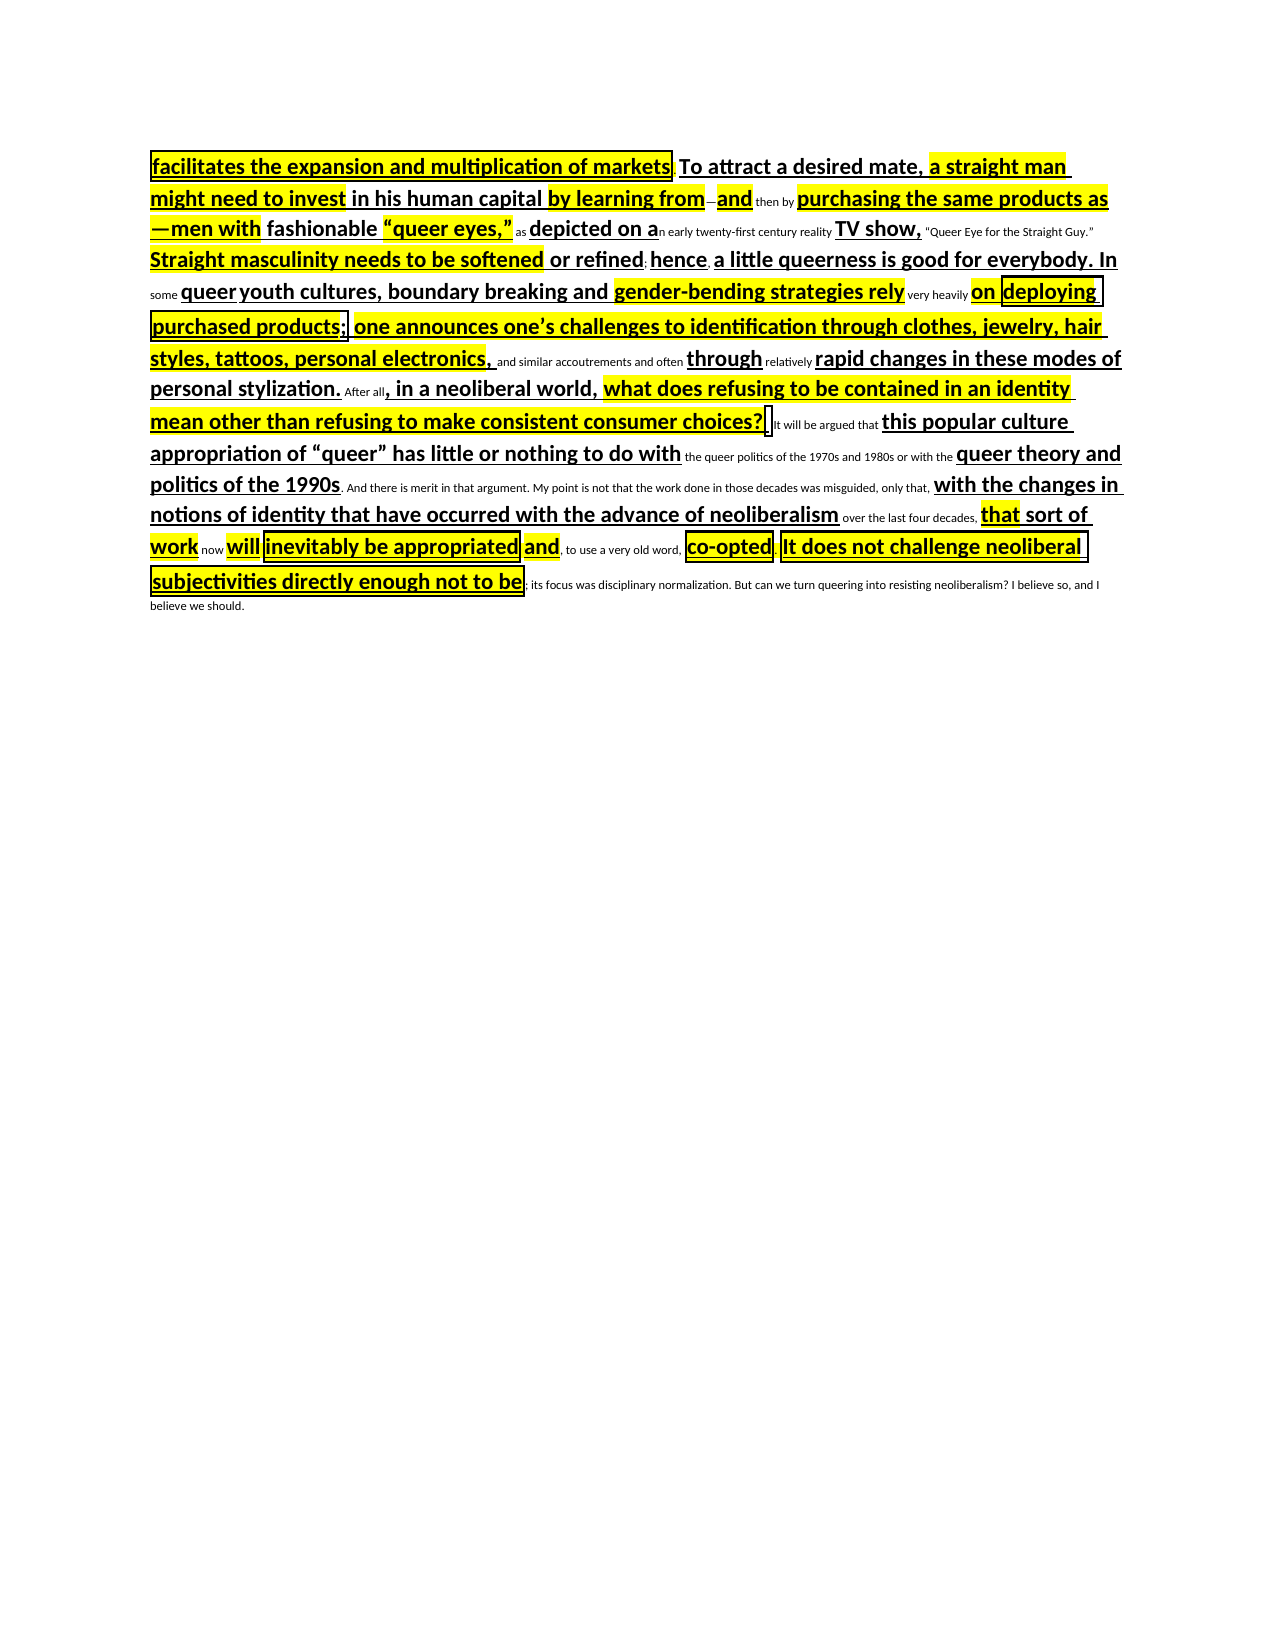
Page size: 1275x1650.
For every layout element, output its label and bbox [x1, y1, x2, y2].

text [150, 150, 1125, 614]
